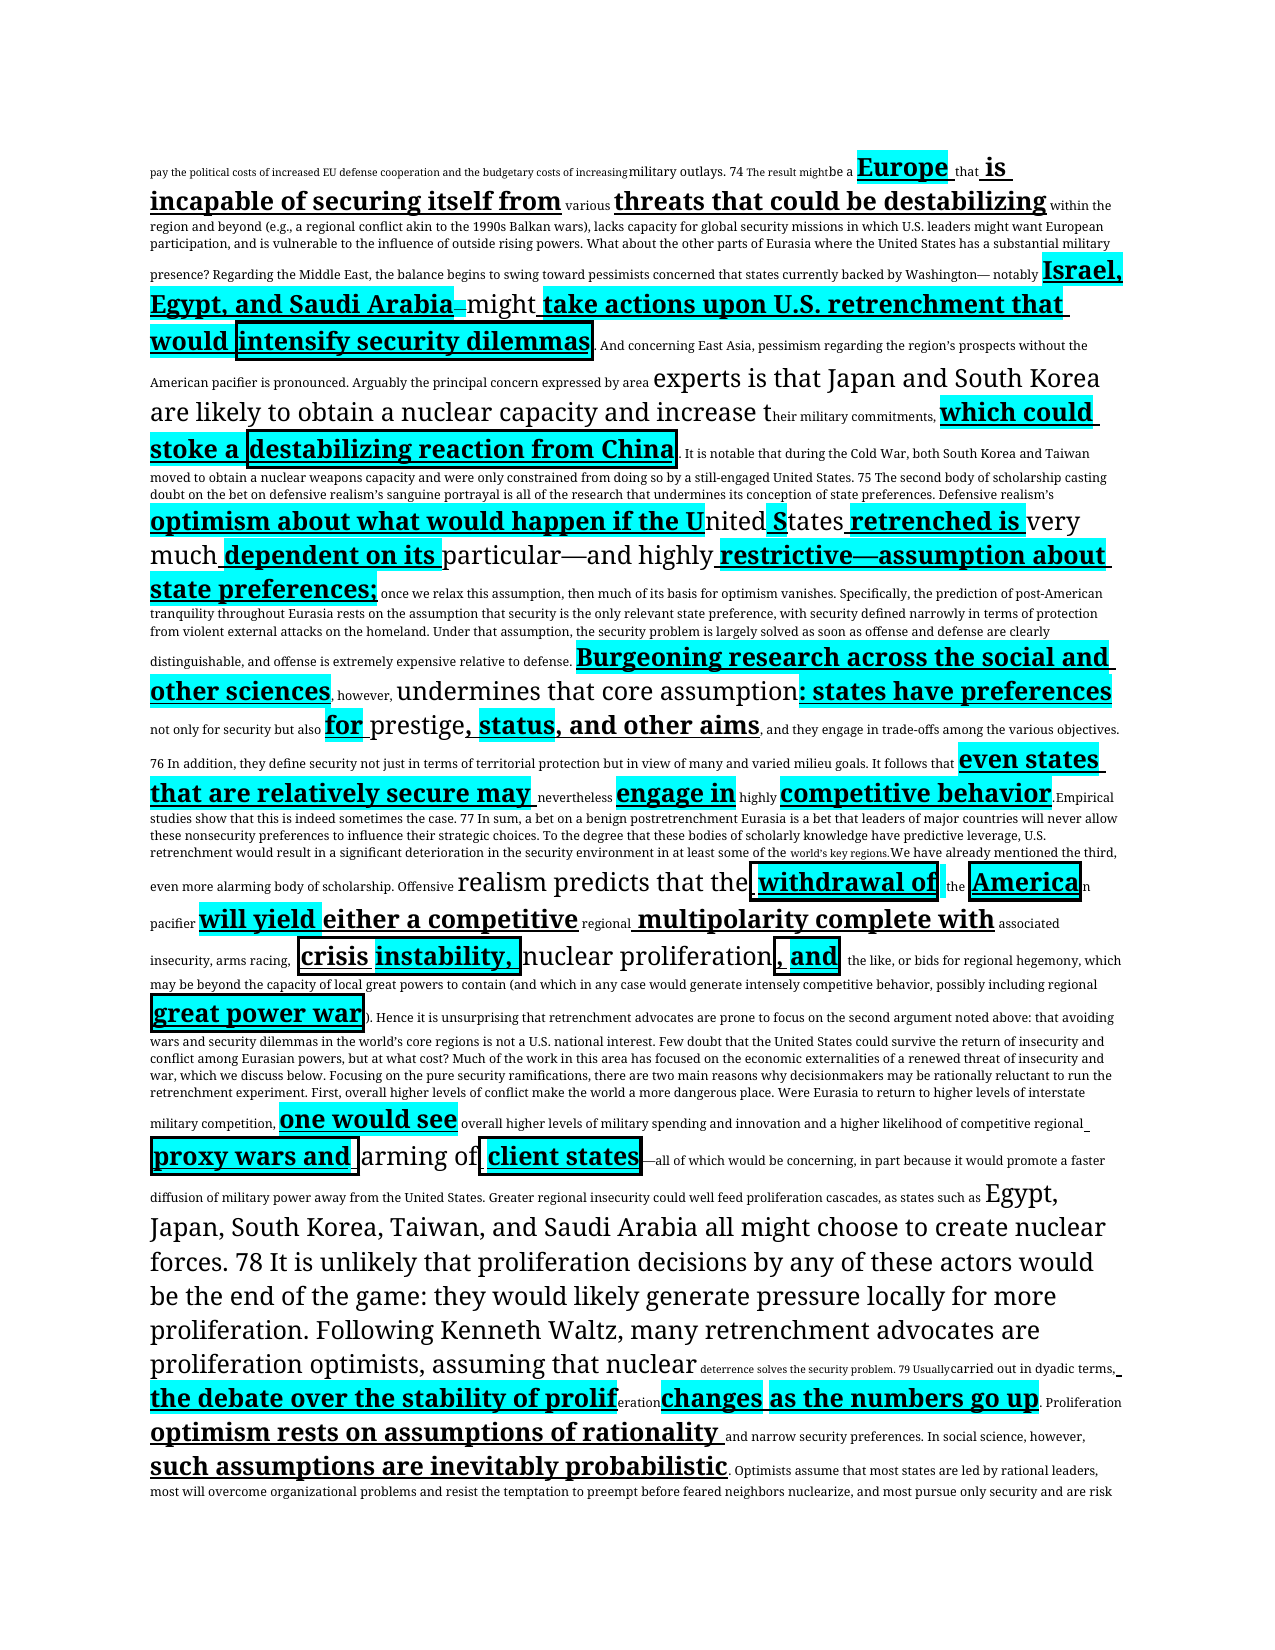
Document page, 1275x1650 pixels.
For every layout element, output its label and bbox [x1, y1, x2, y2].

text [150, 150, 1125, 1500]
